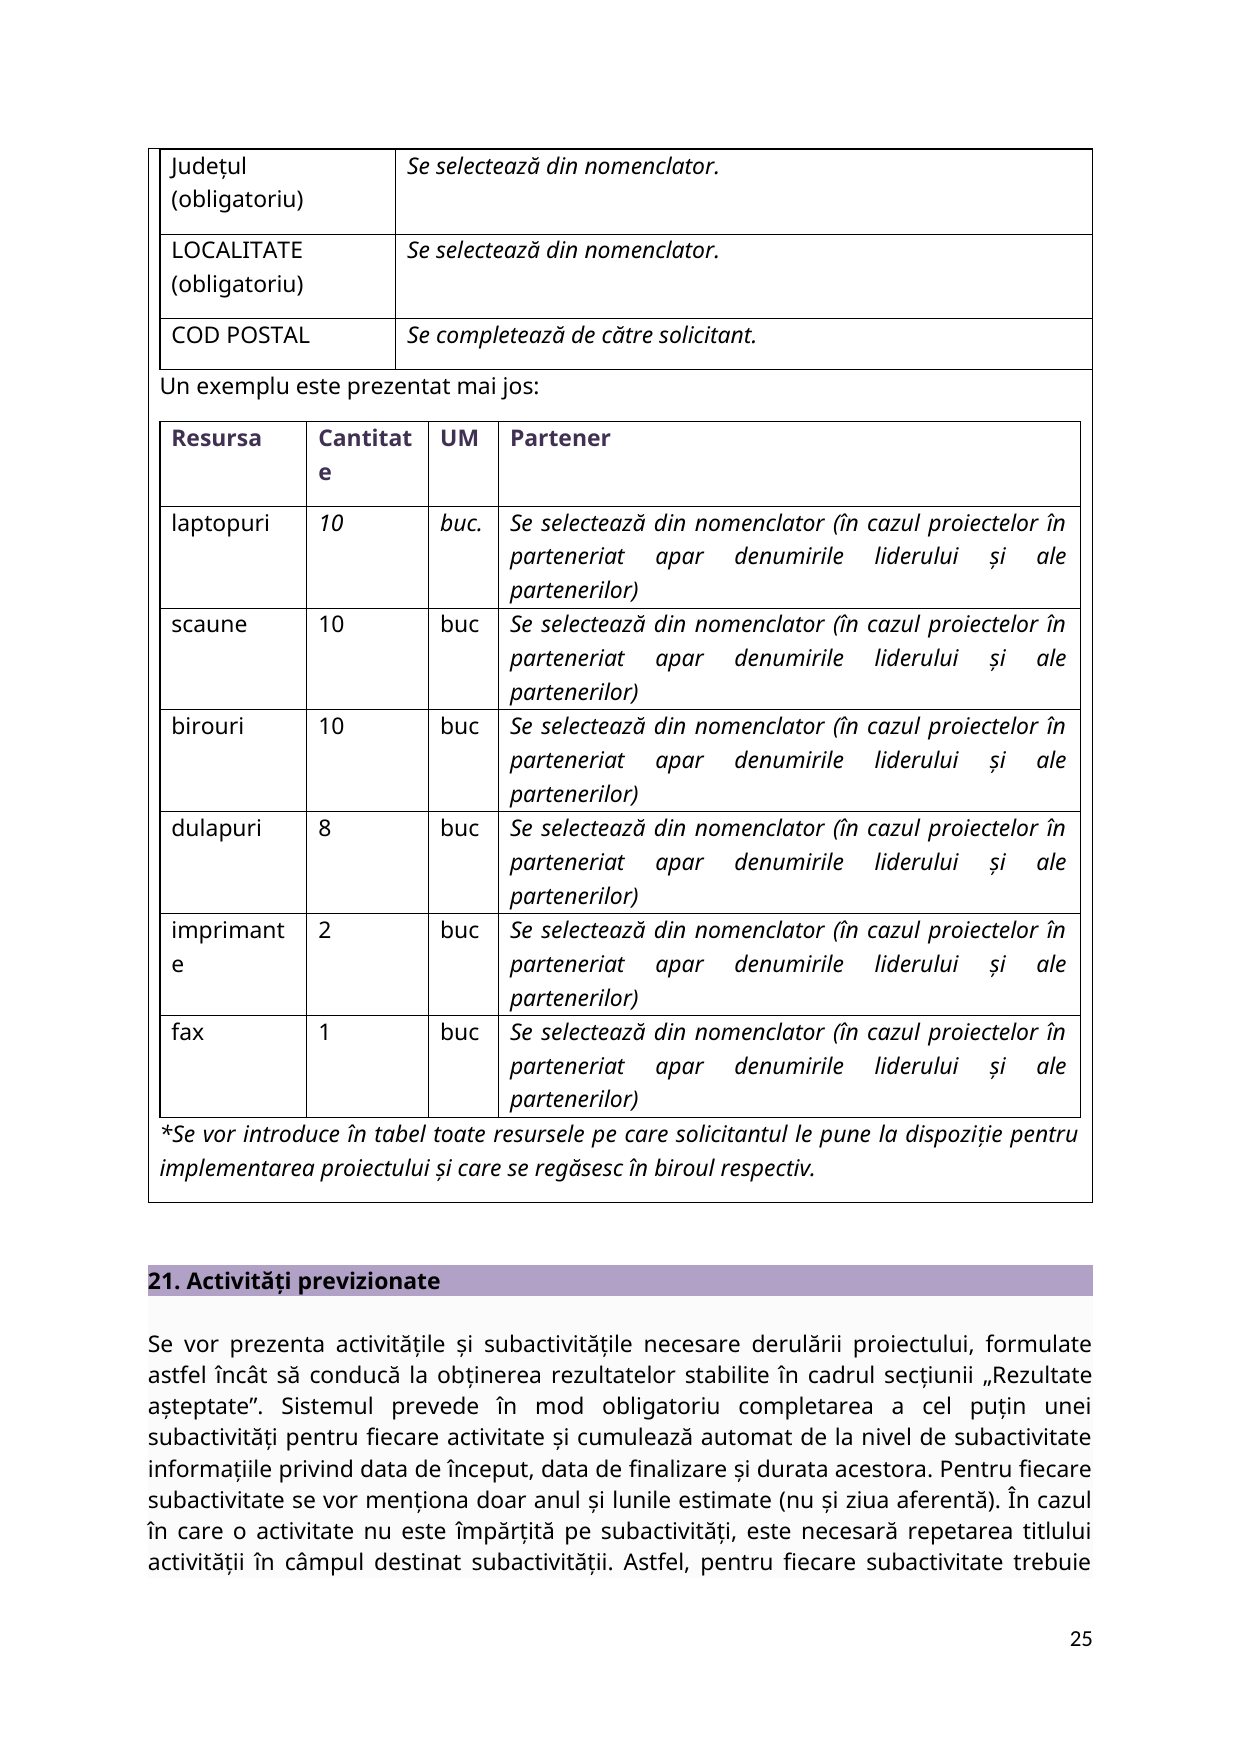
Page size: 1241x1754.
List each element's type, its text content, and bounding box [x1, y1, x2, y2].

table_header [149, 149, 1092, 1202]
subtitle 21. Activități previzionate [148, 1265, 1093, 1296]
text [148, 1328, 1093, 1578]
